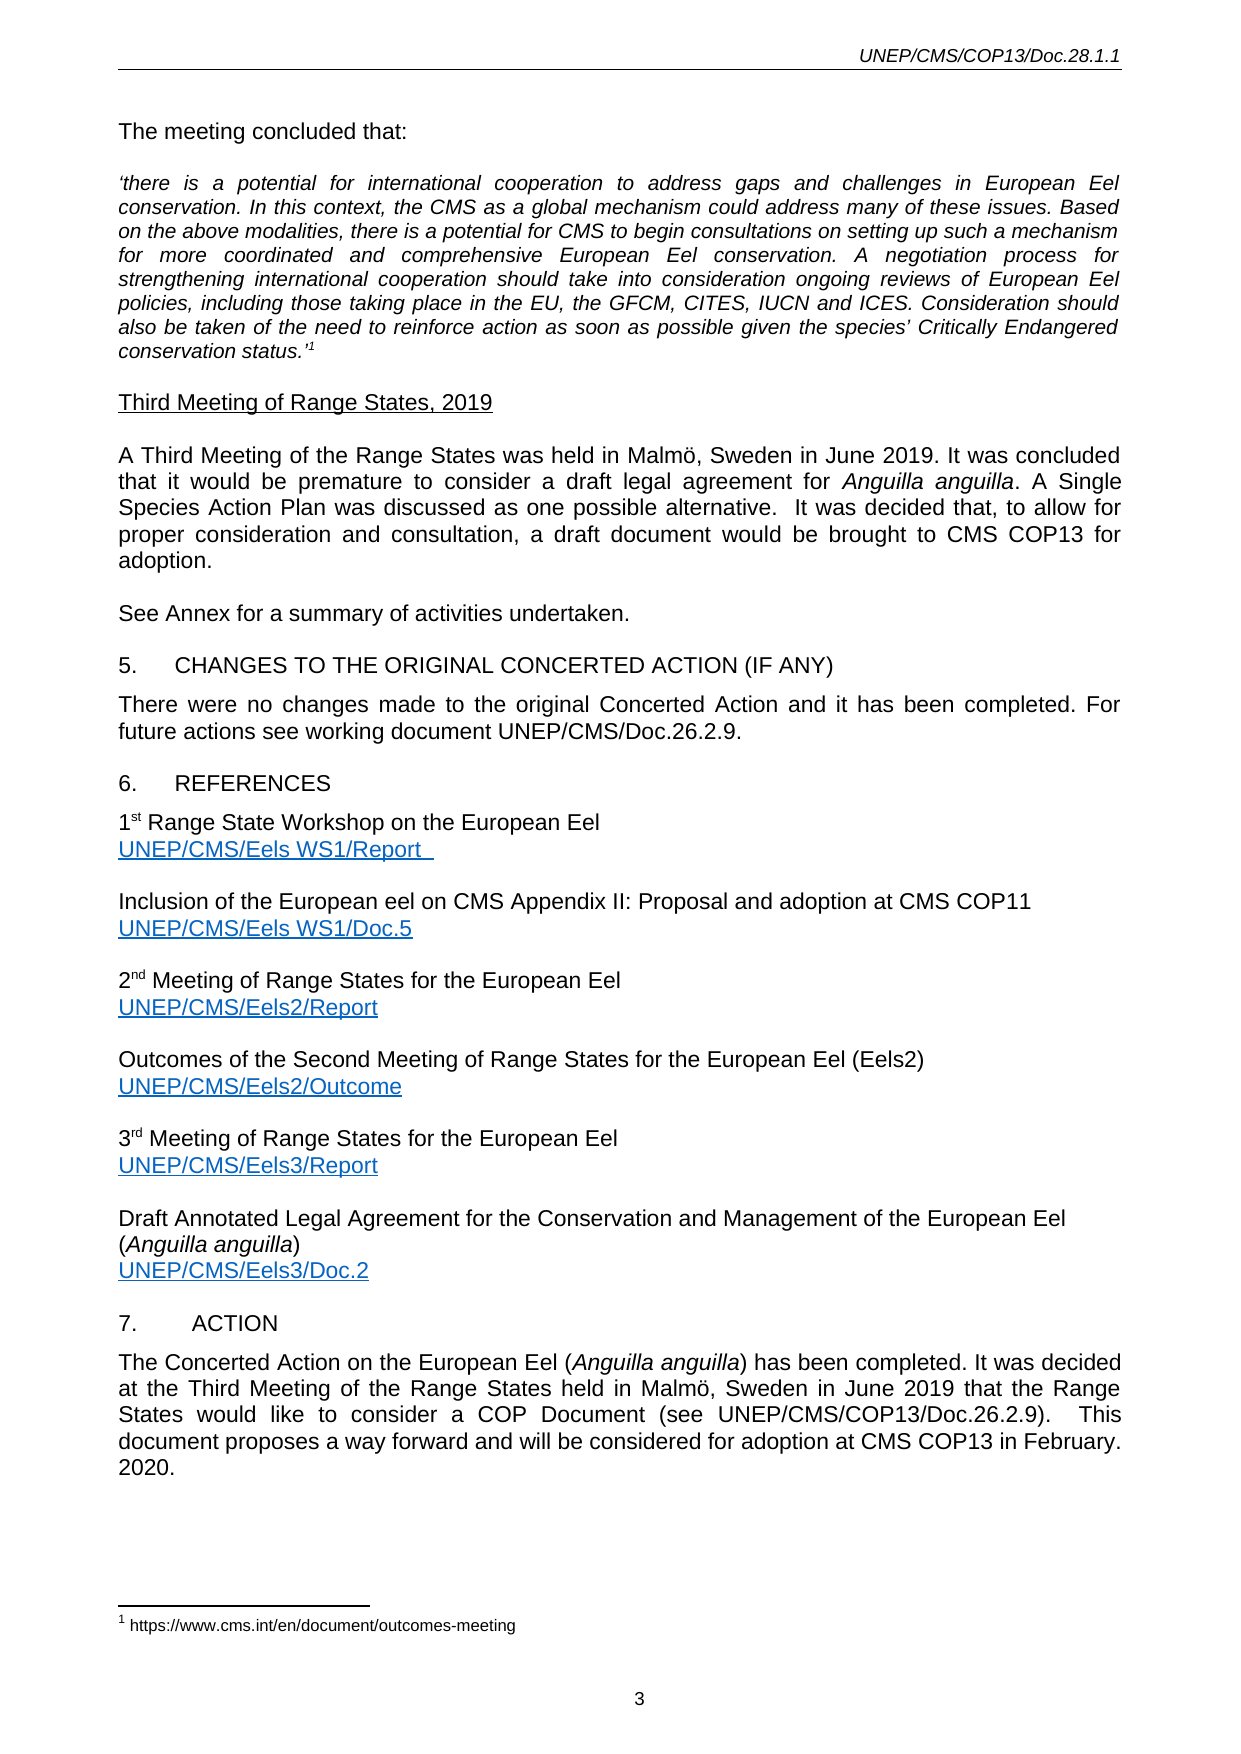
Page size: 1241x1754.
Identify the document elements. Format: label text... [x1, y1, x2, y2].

text A Third Meeting of the Range States was held in Malmö, Sweden in June 2019. It was concluded that it would be premature to consider a draft legal agreement for Anguilla anguilla. A Single Species Action Plan was discussed as one possible alternative. It was decided that, to allow for proper consideration and consultation, a draft document would be brought to CMS COP13 for adoption. [118, 442, 1122, 573]
list ACTION [118, 1310, 1122, 1336]
text Draft Annotated Legal Agreement for the Conservation and Management of the European Eel (Anguilla anguilla) [118, 1204, 1122, 1257]
text UNEP/CMS/Eels WS1/Doc.5 [118, 914, 1122, 941]
list CHANGES TO THE ORIGINAL CONCERTED ACTION (IF ANY) [118, 652, 1122, 679]
text 3rd Meeting of Range States for the European Eel [118, 1125, 1122, 1152]
text 1st Range State Workshop on the European Eel [118, 809, 1122, 836]
text Outcomes of the Second Meeting of Range States for the European Eel (Eels2) [118, 1046, 1122, 1073]
text Third Meeting of Range States, 2019 [118, 389, 1122, 415]
text The Concerted Action on the European Eel (Anguilla anguilla) has been completed. It was decided at the Third Meeting of the Range States held in Malmö, Sweden in June 2019 that the Range States would like to consider a COP Document (see UNEP/CMS/COP13/Doc.26.2.9). This document proposes a way forward and will be considered for adoption at CMS COP13 in February. 2020. [118, 1349, 1122, 1481]
text The meeting concluded that: [118, 118, 1122, 144]
text UNEP/CMS/Eels2/Outcome [118, 1073, 1122, 1099]
text UNEP/CMS/Eels2/Report [118, 994, 1122, 1020]
text 2nd Meeting of Range States for the European Eel [118, 967, 1122, 994]
text Inclusion of the European eel on CMS Appendix II: Proposal and adoption at CMS COP11 [118, 888, 1122, 914]
text ‘there is a potential for international cooperation to address gaps and challenges in European Eel conservation. In this context, the CMS as a global mechanism could address many of these issues. Based on the above modalities, there is a potential for CMS to begin consultations on setting up such a mechanism for more coordinated and comprehensive European Eel conservation. A negotiation process for strengthening international cooperation should take into consideration ongoing reviews of European Eel policies, including those taking place in the EU, the GFCM, CITES, IUCN and ICES. Consideration should also be taken of the need to reinforce action as soon as possible given the species’ Critically Endangered conservation status.’ [118, 171, 1122, 362]
text UNEP/CMS/Eels3/Doc.2 [118, 1257, 1122, 1283]
text UNEP/CMS/Eels3/Report [118, 1152, 1122, 1178]
text UNEP/CMS/Eels WS1/Report [118, 836, 1122, 862]
text See Annex for a summary of activities undertaken. [118, 600, 1122, 626]
text There were no changes made to the original Concerted Action and it has been completed. For future actions see working document UNEP/CMS/Doc.26.2.9. [118, 691, 1122, 744]
list REFERENCES [118, 770, 1122, 797]
